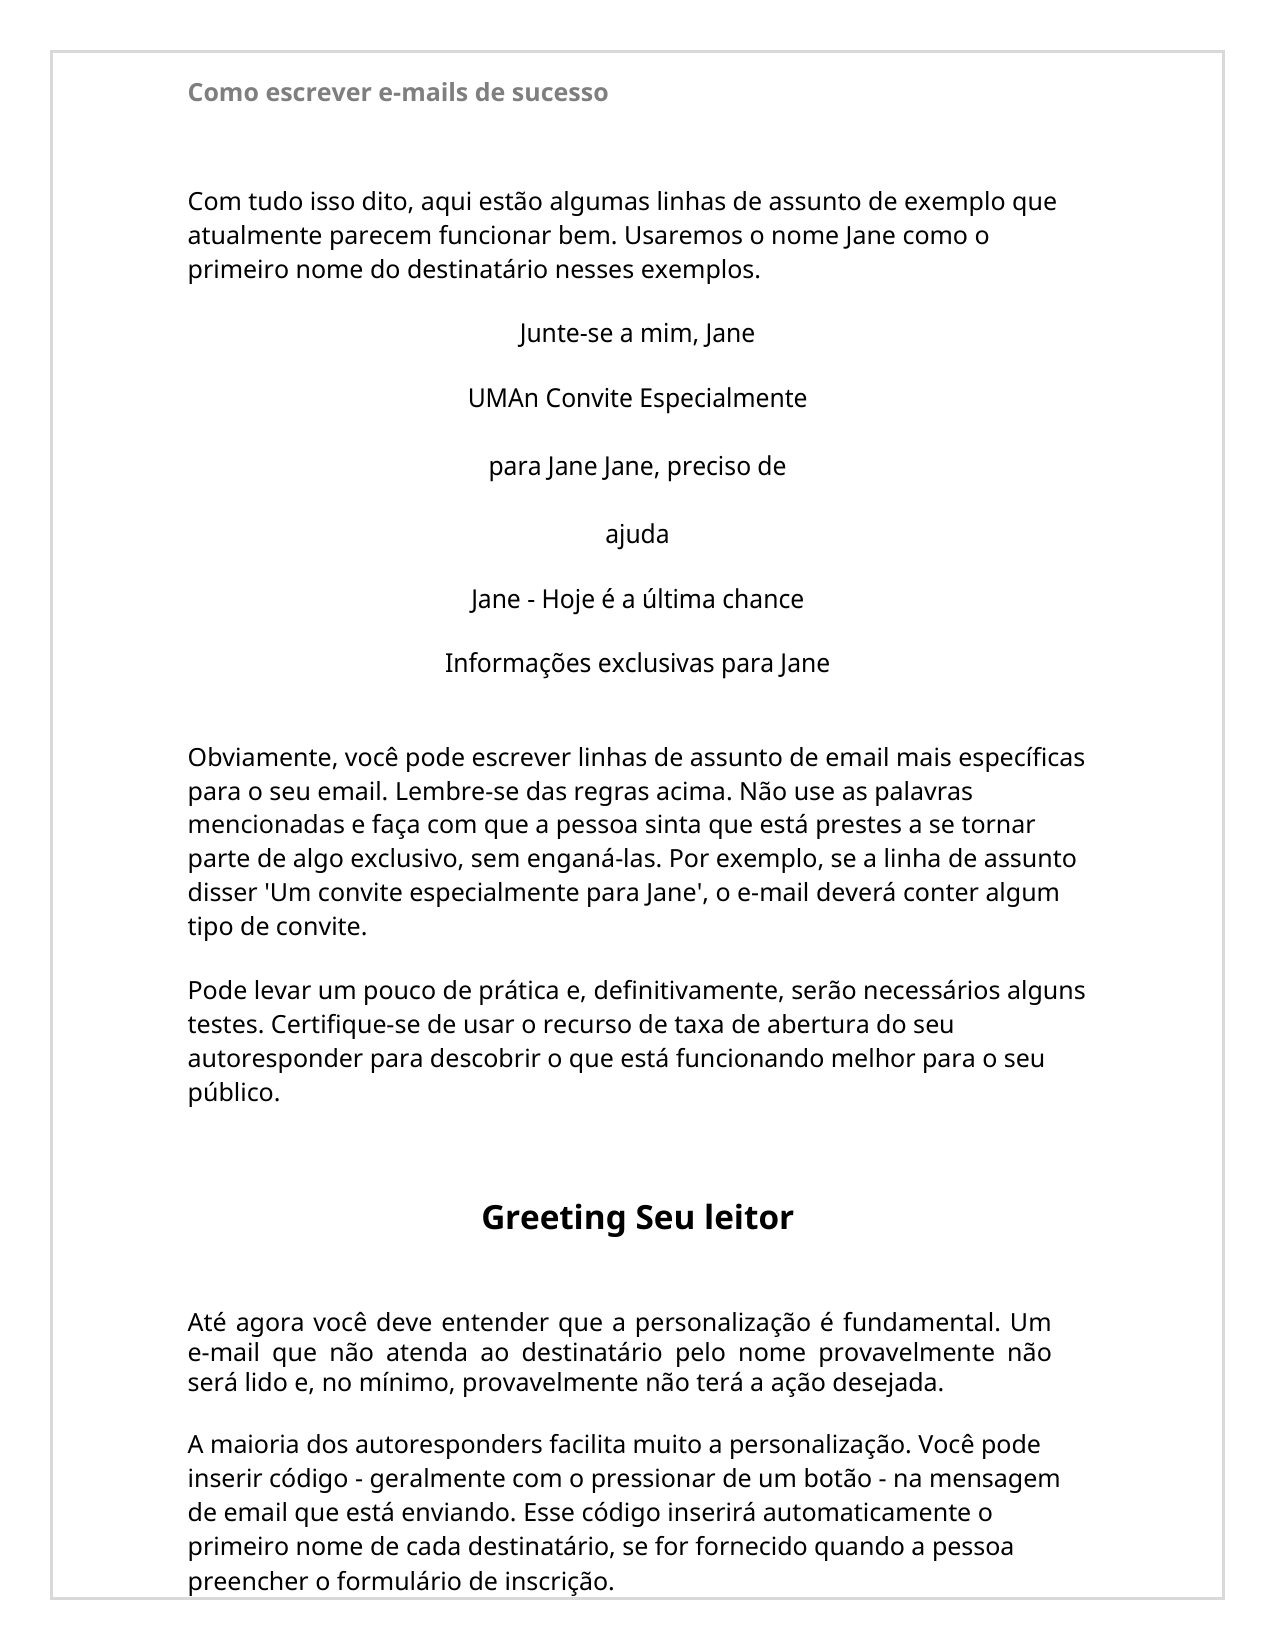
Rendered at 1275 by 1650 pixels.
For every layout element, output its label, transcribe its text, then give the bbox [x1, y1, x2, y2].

text UMAn Convite Especialmente para Jane Jane, preciso de ajuda [461, 379, 814, 551]
text Jane - Hoje é a última chance [175, 584, 1100, 615]
text Junte-se a mim, Jane [175, 315, 1100, 351]
text A maioria dos autoresponders facilita muito a personalização. Você pode inserir código - geralmente com o pressionar de um botão - na mensagem de email que está enviando. Esse código inserirá automaticamente o primeiro nome de cada destinatário, se for fornecido quando a pessoa preencher o formulário de inscrição. [187, 1427, 1088, 1597]
text Obviamente, você pode escrever linhas de assunto de email mais específicas para o seu email. Lembre-se das regras acima. Não use as palavras mencionadas e faça com que a pessoa sinta que está prestes a se tornar parte de algo exclusivo, sem enganá-las. Por exemplo, se a linha de assunto disser 'Um convite especialmente para Jane', o e-mail deverá conter algum tipo de convite. [187, 740, 1100, 942]
text Com tudo isso dito, aqui estão algumas linhas de assunto de exemplo que atualmente parecem funcionar bem. Usaremos o nome Jane como o primeiro nome do destinatário nesses exemplos. [187, 184, 1060, 286]
text Até agora você deve entender que a personalização é fundamental. Um e-mail que não atenda ao destinatário pelo nome provavelmente não será lido e, no mínimo, provavelmente não terá a ação desejada. [187, 1307, 1053, 1398]
subtitle Greeting Seu leitor [175, 1194, 1100, 1239]
subtitle Como escrever e-mails de sucesso [187, 75, 1100, 109]
text Pode levar um pouco de prática e, definitivamente, serão necessários alguns testes. Certifique-se de usar o recurso de taxa de abertura do seu autoresponder para descobrir o que está funcionando melhor para o seu público. [187, 972, 1100, 1109]
text Informações exclusivas para Jane [175, 644, 1100, 680]
